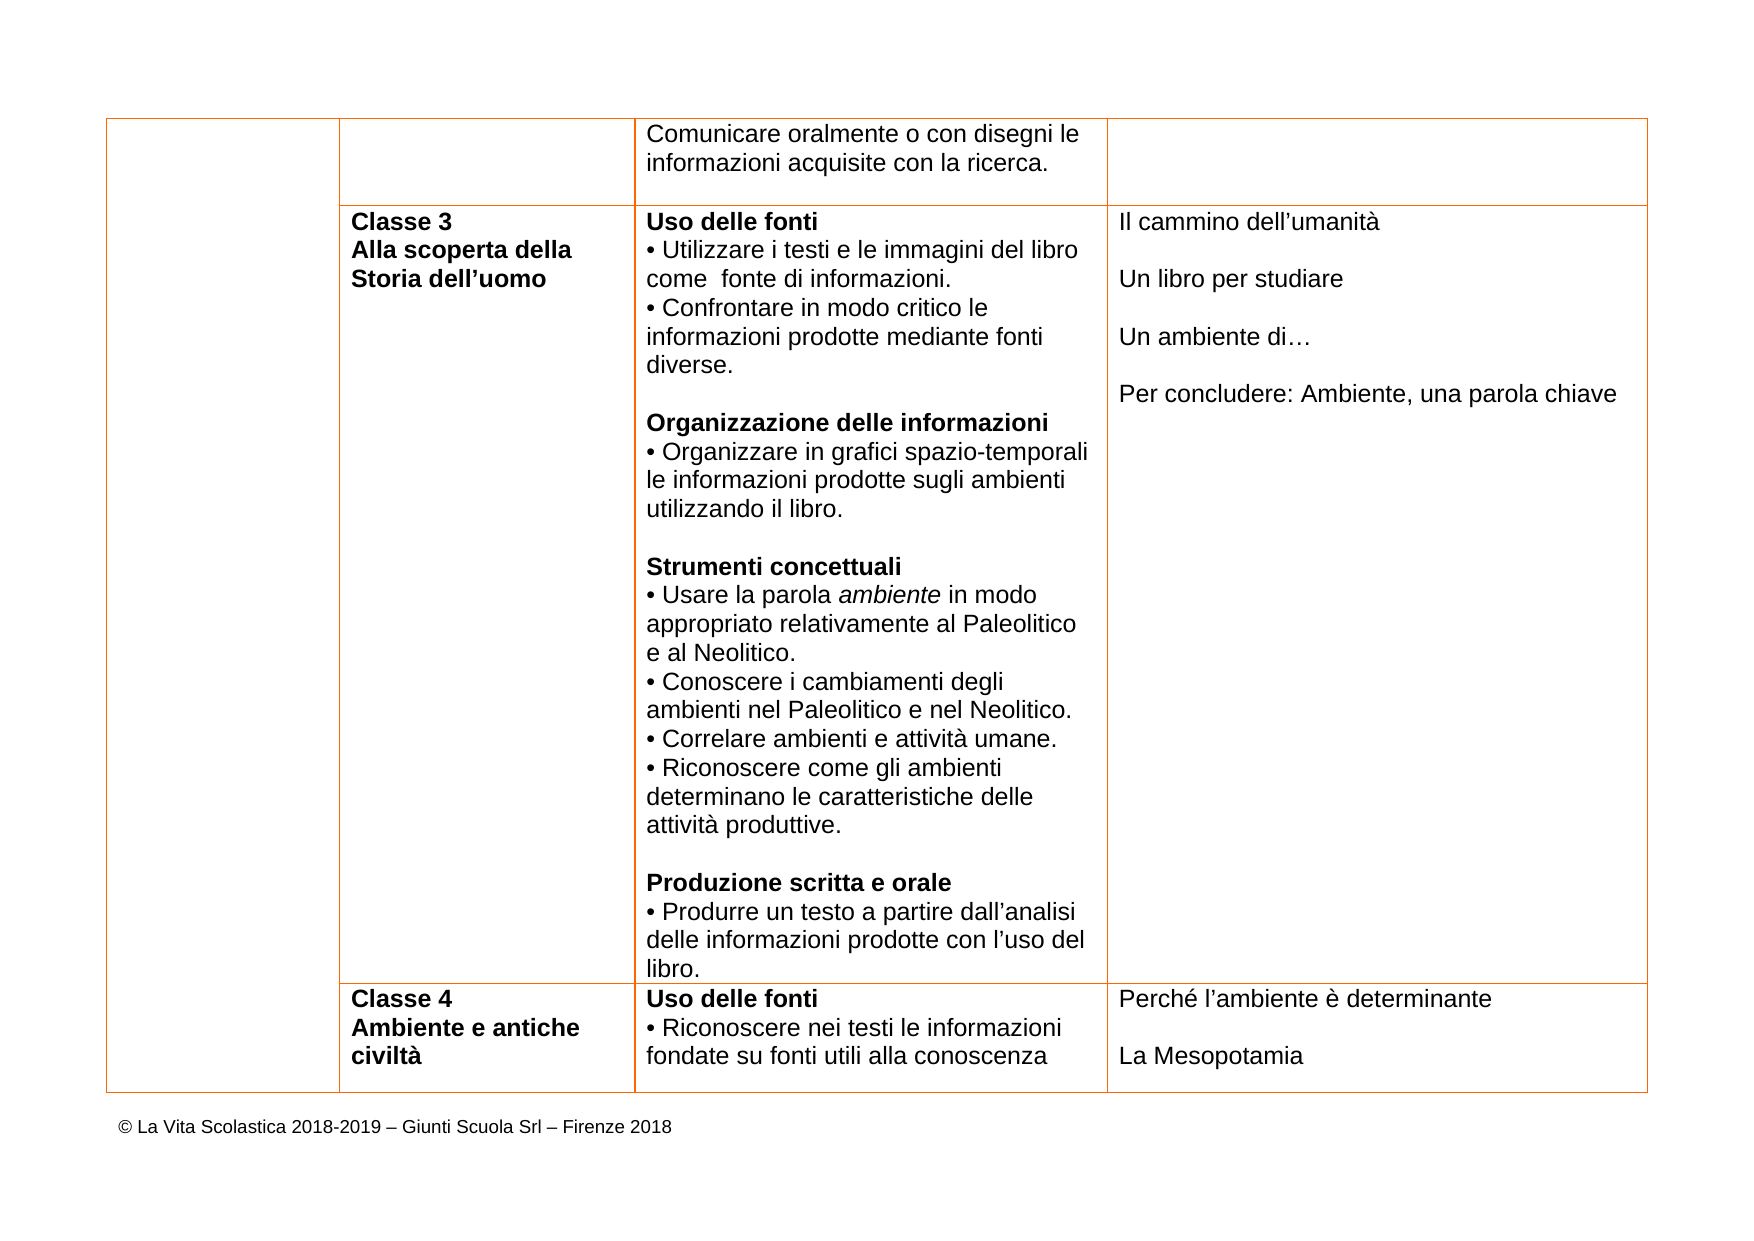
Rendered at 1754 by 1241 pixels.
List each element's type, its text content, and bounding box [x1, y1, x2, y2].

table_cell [340, 119, 634, 205]
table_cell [107, 119, 339, 1092]
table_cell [636, 984, 1107, 1092]
table_cell Uso delle fonti • Utilizzare i testi e le immagini del libro come fonte di informazioni. • Confrontare in modo critico le informazioni prodotte mediante fonti diverse. Organizzazione delle informazioni • Organizzare in grafici spazio-temporali le informazioni prodotte sugli ambienti utilizzando il libro. Strumenti concettuali • Usare la parola ambiente in modo appropriato relativamente al Paleolitico e al Neolitico. • Conoscere i cambiamenti degli ambienti nel Paleolitico e nel Neolitico. • Correlare ambienti e attività umane. • Riconoscere come gli ambienti determinano le caratteristiche delle attività produttive. Produzione scritta e orale • Produrre un testo a partire dall’analisi delle informazioni prodotte con l’uso del libro. [636, 206, 1107, 983]
table_cell Classe 3 Alla scoperta della Storia dell’uomo [340, 206, 634, 983]
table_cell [1108, 119, 1647, 205]
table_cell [636, 119, 1107, 205]
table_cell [1108, 984, 1647, 1092]
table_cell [340, 984, 634, 1092]
table_cell Il cammino dell’umanità Un libro per studiare Un ambiente di… Per concludere: Ambiente, una parola chiave [1108, 206, 1647, 983]
